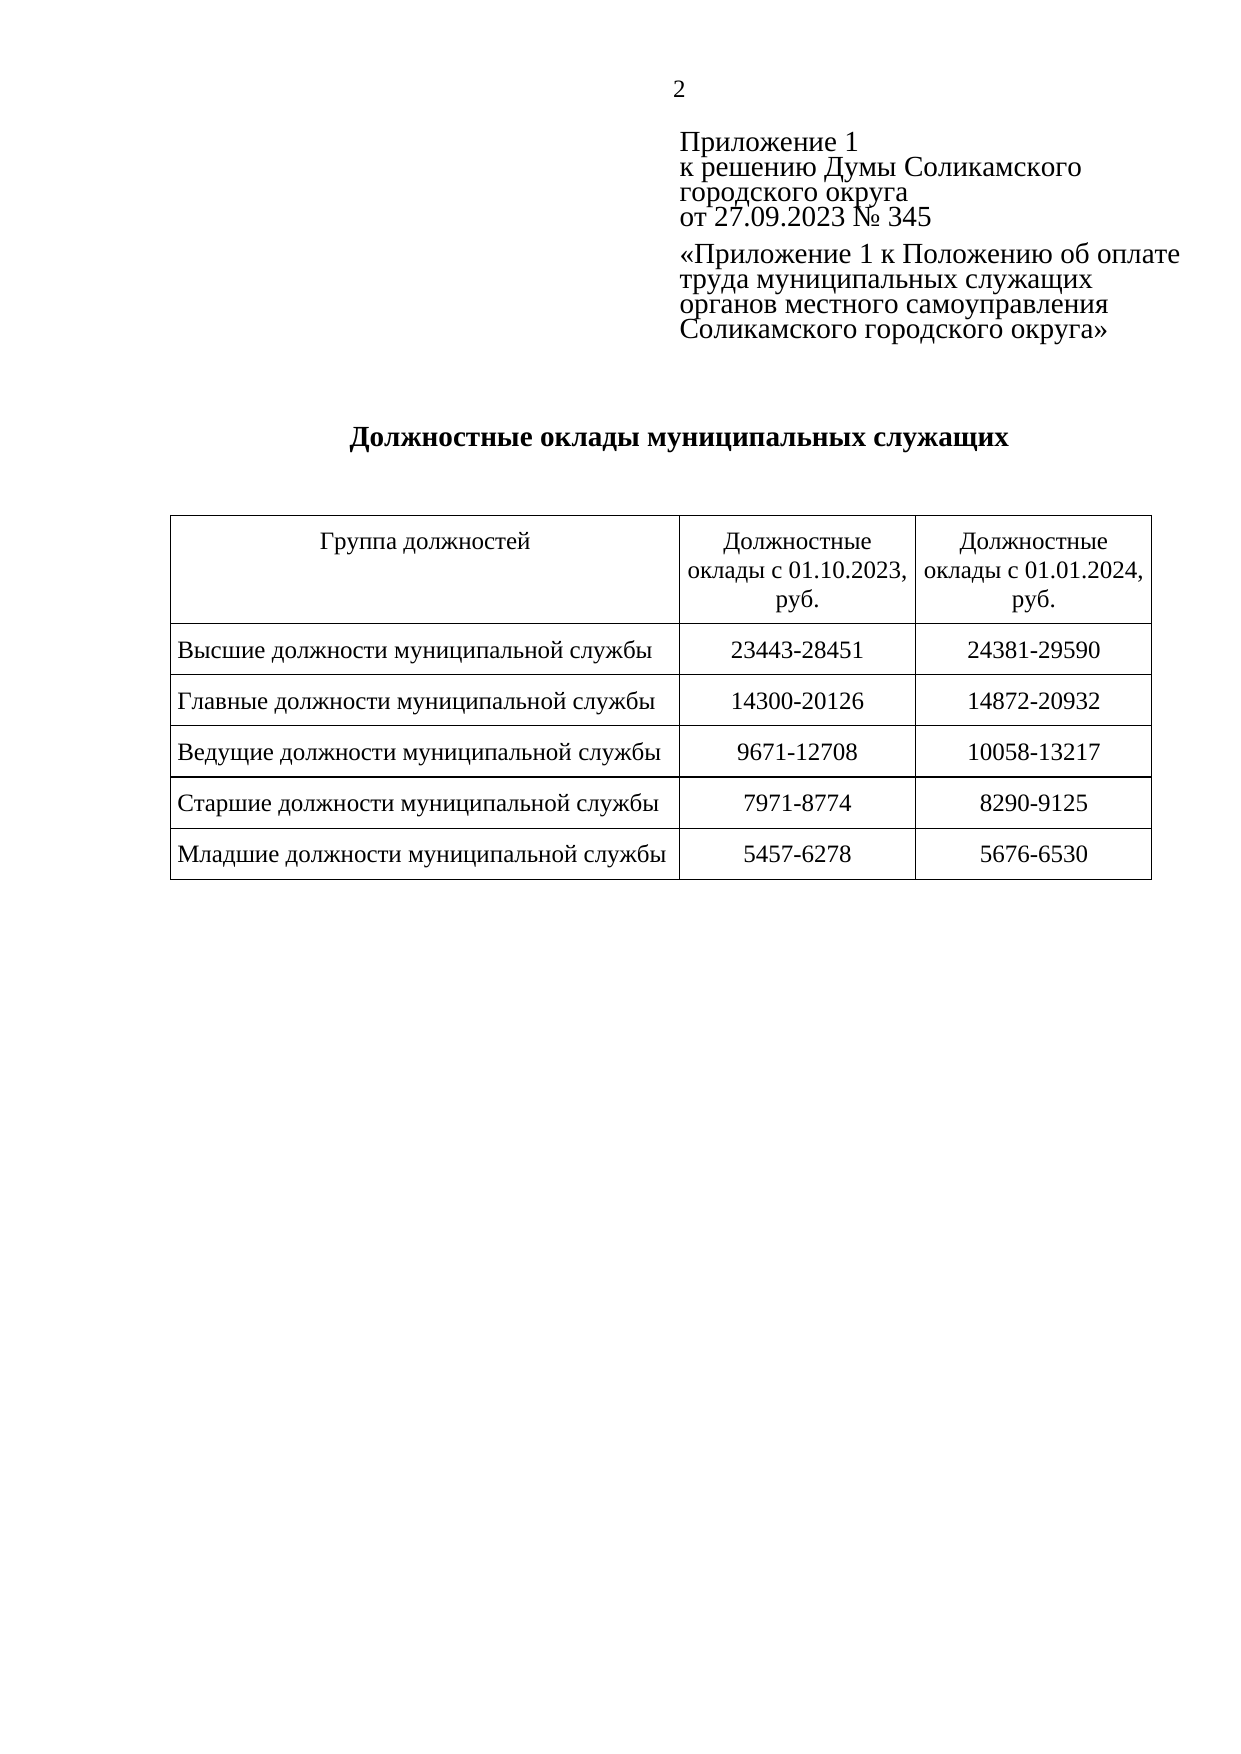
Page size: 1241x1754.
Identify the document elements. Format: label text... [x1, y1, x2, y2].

table_cell 5676-6530 [916, 829, 1151, 878]
text городского округа [177, 181, 1181, 206]
table_cell Младшие должности муниципальной службы [171, 829, 679, 878]
text Соликамского городского округа» [177, 319, 1181, 344]
table_cell Ведущие должности муниципальной службы [171, 726, 679, 776]
table_cell Главные должности муниципальной службы [171, 675, 679, 725]
table_cell 23443-28451 [680, 624, 915, 674]
table_cell 14872-20932 [916, 675, 1151, 725]
table_cell 9671-12708 [680, 726, 915, 776]
table_header Группа должностей [171, 516, 679, 623]
table_cell 7971-8774 [680, 778, 915, 827]
text органов местного самоуправления [177, 294, 1181, 319]
table_header Должностные оклады с 01.01.2024, руб. [916, 516, 1151, 623]
table_cell 24381-29590 [916, 624, 1151, 674]
table_header Должностные оклады с 01.10.2023, руб. [680, 516, 915, 623]
table_cell Старшие должности муниципальной службы [171, 778, 679, 827]
text Должностные оклады муниципальных служащих [177, 419, 1181, 452]
table_cell Высшие должности муниципальной службы [171, 624, 679, 674]
table_cell 10058-13217 [916, 726, 1151, 776]
text труда муниципальных служащих [177, 269, 1181, 294]
table_cell 5457-6278 [680, 829, 915, 878]
text Приложение 1 [177, 131, 1181, 156]
text от 27.09.2023 № 345 [177, 206, 1181, 231]
text «Приложение 1 к Положению об оплате [177, 244, 1181, 269]
text к решению Думы Соликамского [177, 156, 1181, 181]
table_cell 14300-20126 [680, 675, 915, 725]
table_cell 8290-9125 [916, 778, 1151, 827]
